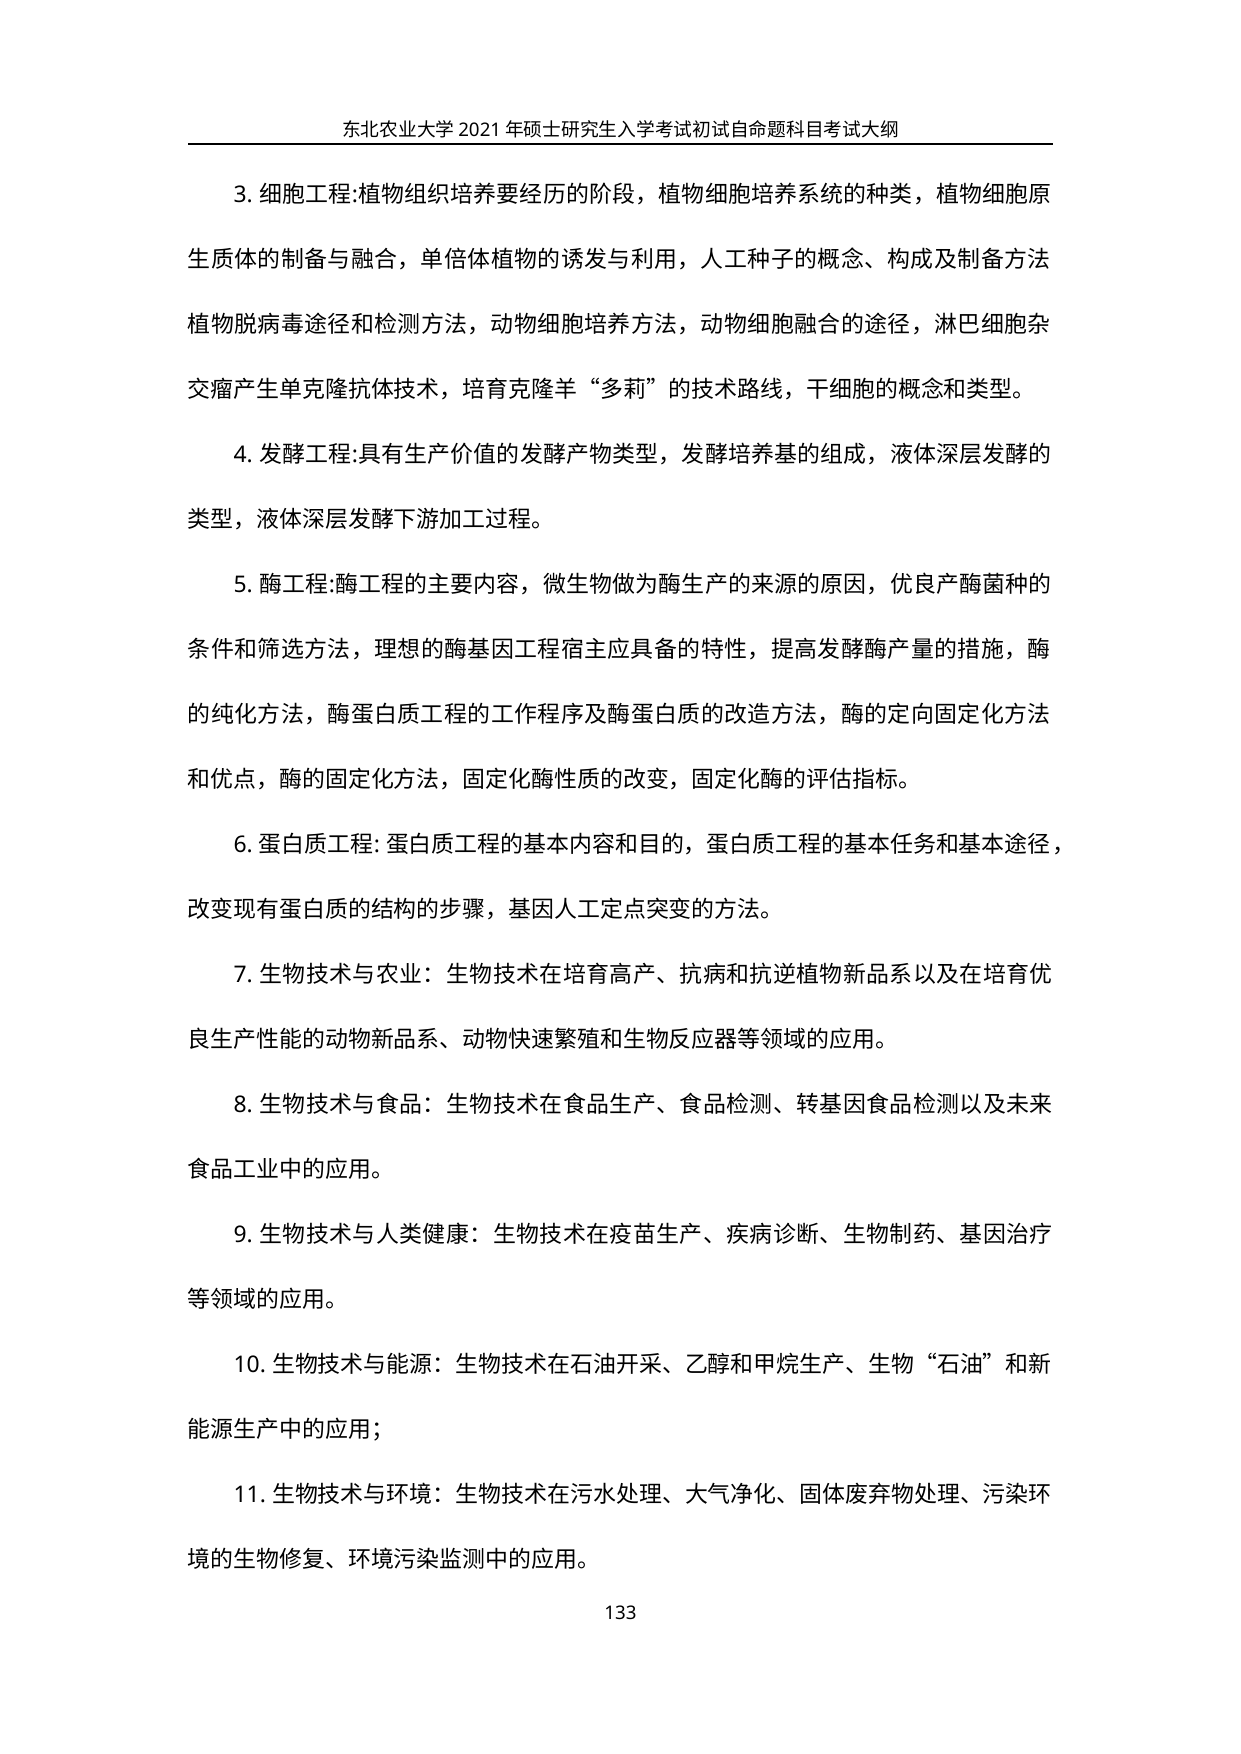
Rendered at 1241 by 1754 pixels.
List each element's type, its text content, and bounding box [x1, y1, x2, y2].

text 7. 生物技术与农业：生物技术在培育高产、抗病和抗逆植物新品系以及在培育优良生产性能的动物新品系、动物快速繁殖和生物反应器等领域的应用。 [187, 940, 1053, 1070]
text 10. 生物技术与能源：生物技术在石油开采、乙醇和甲烷生产、生物“石油”和新能源生产中的应用； [187, 1330, 1053, 1460]
text 3. 细胞工程:植物组织培养要经历的阶段，植物细胞培养系统的种类，植物细胞原生质体的制备与融合，单倍体植物的诱发与利用，人工种子的概念、构成及制备方法植物脱病毒途径和检测方法，动物细胞培养方法，动物细胞融合的途径，淋巴细胞杂交瘤产生单克隆抗体技术，培育克隆羊“多莉”的技术路线，干细胞的概念和类型。 [187, 160, 1053, 420]
text 4. 发酵工程:具有生产价值的发酵产物类型，发酵培养基的组成，液体深层发酵的类型，液体深层发酵下游加工过程。 [187, 420, 1053, 550]
text 11. 生物技术与环境：生物技术在污水处理、大气净化、固体废弃物处理、污染环境的生物修复、环境污染监测中的应用。 [187, 1460, 1053, 1590]
text 6. 蛋白质工程: 蛋白质工程的基本内容和目的，蛋白质工程的基本任务和基本途径，改变现有蛋白质的结构的步骤，基因人工定点突变的方法。 [187, 810, 1053, 940]
text 9. 生物技术与人类健康：生物技术在疫苗生产、疾病诊断、生物制药、基因治疗等领域的应用。 [187, 1200, 1053, 1330]
text 8. 生物技术与食品：生物技术在食品生产、食品检测、转基因食品检测以及未来食品工业中的应用。 [187, 1070, 1053, 1200]
text 5. 酶工程:酶工程的主要内容，微生物做为酶生产的来源的原因，优良产酶菌种的条件和筛选方法，理想的酶基因工程宿主应具备的特性，提高发酵酶产量的措施，酶的纯化方法，酶蛋白质工程的工作程序及酶蛋白质的改造方法，酶的定向固定化方法和优点，酶的固定化方法，固定化酶性质的改变，固定化酶的评估指标。 [187, 550, 1053, 810]
